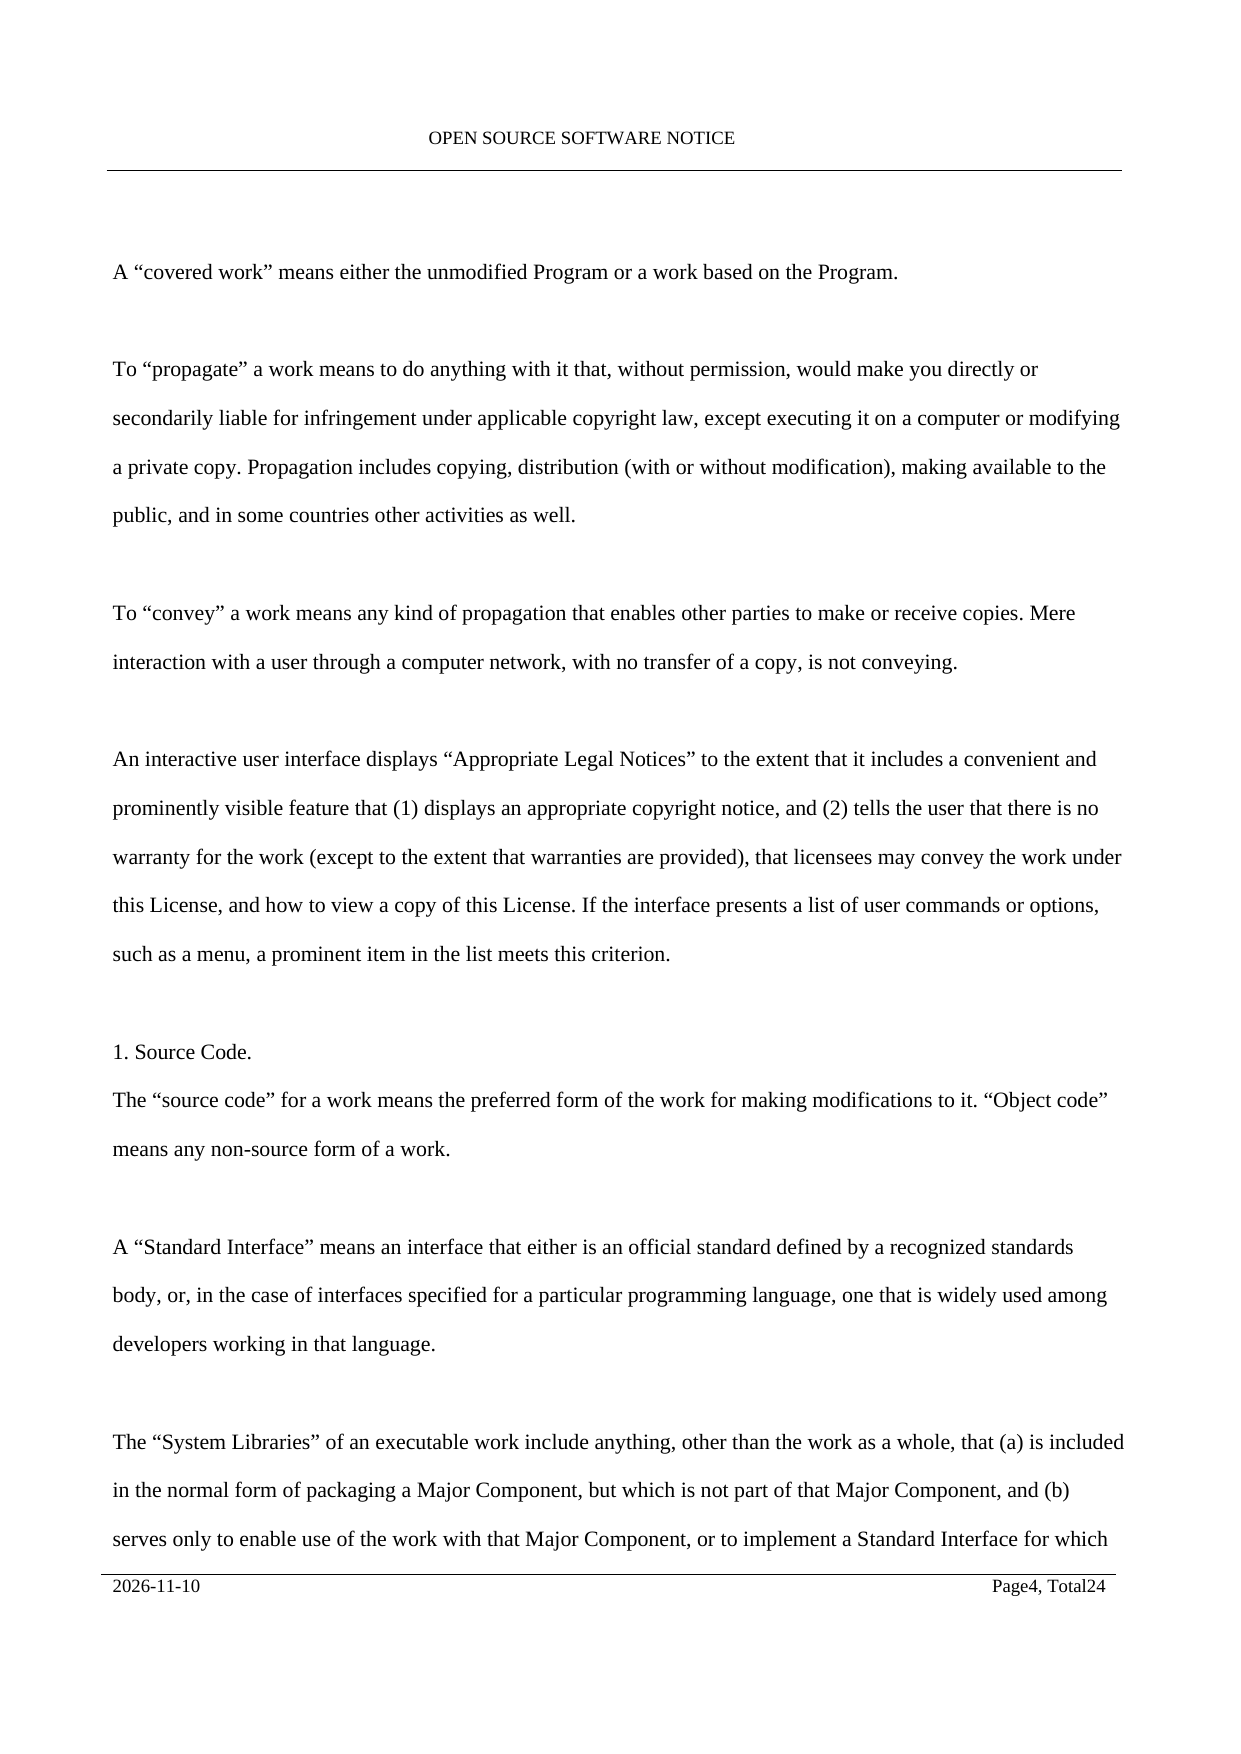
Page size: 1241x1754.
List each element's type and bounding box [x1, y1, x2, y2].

text [112, 206, 1128, 1555]
